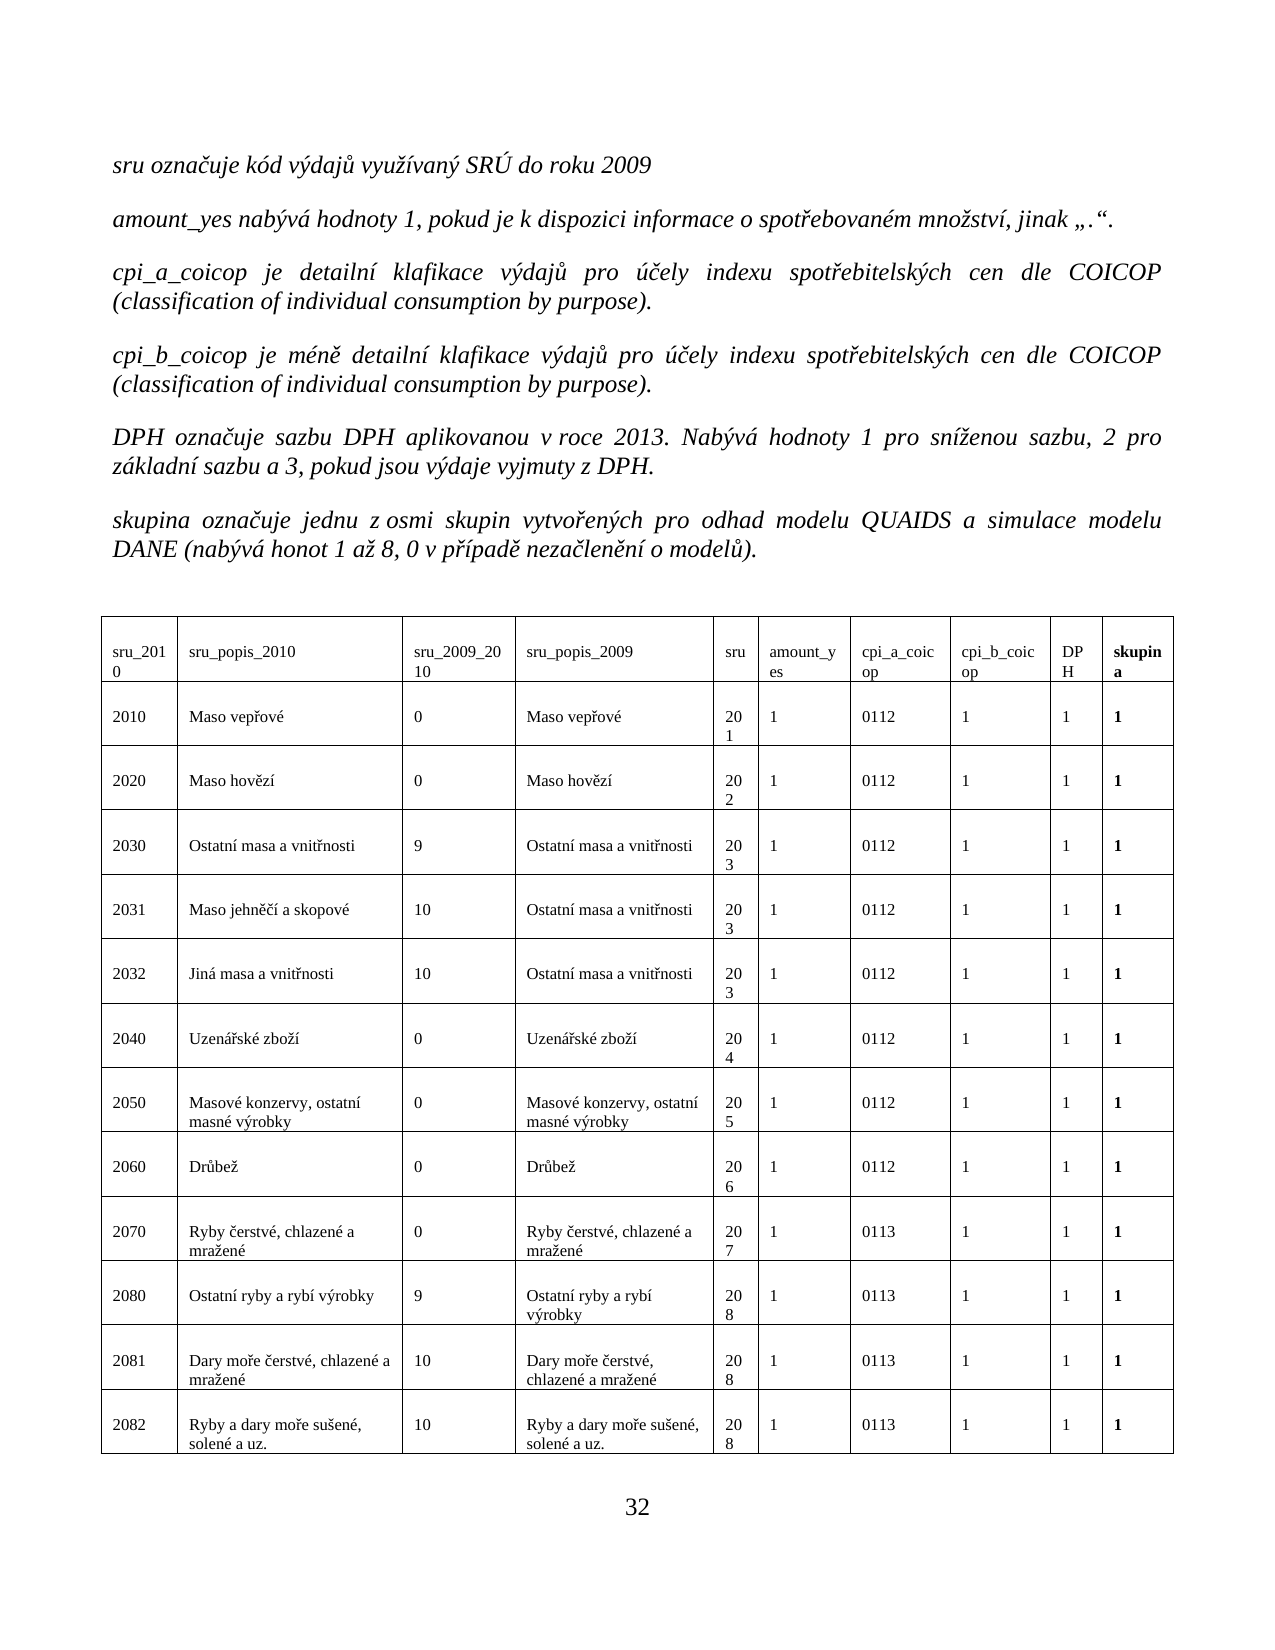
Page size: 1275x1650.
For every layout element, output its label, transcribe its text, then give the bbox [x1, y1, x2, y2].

table_header amount_yes [759, 617, 850, 681]
text DPH označuje sazbu DPH aplikovanou v roce 2013. Nabývá hodnoty 1 pro sníženou sazbu, 2 pro základní sazbu a 3, pokud jsou výdaje vyjmuty z DPH. [112, 422, 1162, 480]
table_cell 1 [951, 1261, 1050, 1324]
table_cell 1 [951, 682, 1050, 745]
table_cell 2032 [102, 939, 177, 1002]
table_header sru_2010 [102, 617, 177, 681]
table_cell 203 [714, 939, 758, 1002]
table_cell 1 [951, 746, 1050, 809]
table_cell 208 [714, 1325, 758, 1389]
table_cell 205 [714, 1068, 758, 1131]
table_cell Ostatní ryby a rybí výrobky [516, 1261, 713, 1324]
text cpi_a_coicop je detailní klafikace výdajů pro účely indexu spotřebitelských cen dle COICOP (classification of individual consumption by purpose). [112, 257, 1162, 315]
table_cell 204 [714, 1004, 758, 1067]
table_cell Ryby čerstvé, chlazené a mražené [516, 1197, 713, 1260]
table_cell 0112 [851, 810, 950, 874]
table_cell 1 [951, 1197, 1050, 1260]
table_cell 0 [403, 1132, 515, 1196]
table_cell 1 [759, 1132, 850, 1196]
table_cell 2020 [102, 746, 177, 809]
table_cell 206 [714, 1132, 758, 1196]
table_cell 1 [1051, 682, 1102, 745]
table_cell 203 [714, 810, 758, 874]
table_cell 0112 [851, 682, 950, 745]
table_cell 10 [403, 875, 515, 938]
table_cell 1 [1103, 1390, 1173, 1453]
table_cell 1 [1103, 1261, 1173, 1324]
table_cell 1 [1103, 1197, 1173, 1260]
table_cell 9 [403, 810, 515, 874]
table_cell 1 [1051, 1197, 1102, 1260]
table_cell Maso vepřové [178, 682, 402, 745]
table_cell Dary moře čerstvé, chlazené a mražené [178, 1325, 402, 1389]
table_cell Maso hovězí [516, 746, 713, 809]
table_cell 2040 [102, 1004, 177, 1067]
table_cell 0112 [851, 746, 950, 809]
table_header sru_2009_2010 [403, 617, 515, 681]
table_cell 2030 [102, 810, 177, 874]
table_cell 1 [951, 1390, 1050, 1453]
table_cell Drůbež [516, 1132, 713, 1196]
table_cell Ostatní masa a vnitřnosti [516, 810, 713, 874]
table_cell Maso vepřové [516, 682, 713, 745]
table_header DPH [1051, 617, 1102, 681]
table_cell Jiná masa a vnitřnosti [178, 939, 402, 1002]
table_cell 10 [403, 1325, 515, 1389]
table_cell 1 [951, 875, 1050, 938]
table_cell 2070 [102, 1197, 177, 1260]
table_cell Ostatní masa a vnitřnosti [516, 875, 713, 938]
table_header cpi_a_coicop [851, 617, 950, 681]
table_header sru_popis_2010 [178, 617, 402, 681]
table_cell 2010 [102, 682, 177, 745]
table_header sru_popis_2009 [516, 617, 713, 681]
table_cell 1 [759, 1390, 850, 1453]
table_cell Uzenářské zboží [178, 1004, 402, 1067]
table_cell 1 [951, 1004, 1050, 1067]
table_cell 1 [951, 810, 1050, 874]
table_cell 0 [403, 1068, 515, 1131]
table_cell 207 [714, 1197, 758, 1260]
table_header sru [714, 617, 758, 681]
table_cell 1 [1051, 875, 1102, 938]
table_cell 1 [1103, 875, 1173, 938]
table_cell 0 [403, 1004, 515, 1067]
table_cell 2050 [102, 1068, 177, 1131]
table_cell Ostatní masa a vnitřnosti [516, 939, 713, 1002]
table_cell 1 [1051, 1325, 1102, 1389]
table_cell 10 [403, 939, 515, 1002]
table_cell 1 [759, 875, 850, 938]
table_cell 1 [759, 810, 850, 874]
table_cell 2081 [102, 1325, 177, 1389]
table_cell 203 [714, 875, 758, 938]
table_cell 1 [1103, 682, 1173, 745]
table_cell 0 [403, 746, 515, 809]
table_cell 1 [951, 939, 1050, 1002]
table_cell 1 [1051, 1261, 1102, 1324]
table_cell Drůbež [178, 1132, 402, 1196]
text amount_yes nabývá hodnoty 1, pokud je k dispozici informace o spotřebovaném množství, jinak „.“. [112, 204, 1162, 232]
table_cell 1 [1051, 810, 1102, 874]
table_cell 1 [1051, 939, 1102, 1002]
table_cell 0112 [851, 1068, 950, 1131]
table_cell Ostatní masa a vnitřnosti [178, 810, 402, 874]
table_cell Ryby a dary moře sušené, solené a uz. [516, 1390, 713, 1453]
table_cell Masové konzervy, ostatní masné výrobky [516, 1068, 713, 1131]
table_cell 2082 [102, 1390, 177, 1453]
table_cell 0112 [851, 1004, 950, 1067]
table_cell 1 [1103, 1004, 1173, 1067]
table_cell 0113 [851, 1390, 950, 1453]
table_cell 0 [403, 682, 515, 745]
table_cell 1 [1103, 1325, 1173, 1389]
table_cell 0113 [851, 1261, 950, 1324]
text cpi_b_coicop je méně detailní klafikace výdajů pro účely indexu spotřebitelských cen dle COICOP (classification of individual consumption by purpose). [112, 340, 1162, 397]
table_cell Ostatní ryby a rybí výrobky [178, 1261, 402, 1324]
table_cell 0112 [851, 1132, 950, 1196]
table_cell 1 [951, 1325, 1050, 1389]
table_cell 1 [1051, 1132, 1102, 1196]
table_cell 1 [759, 746, 850, 809]
table_cell 9 [403, 1261, 515, 1324]
table_cell 1 [1103, 746, 1173, 809]
table_cell 1 [951, 1132, 1050, 1196]
table_cell 1 [1051, 1004, 1102, 1067]
table_cell 202 [714, 746, 758, 809]
table_cell 1 [1103, 939, 1173, 1002]
table_cell 1 [1103, 810, 1173, 874]
table_header skupina [1103, 617, 1173, 681]
text skupina označuje jednu z osmi skupin vytvořených pro odhad modelu QUAIDS a simulace modelu DANE (nabývá honot 1 až 8, 0 v případě nezačlenění o modelů). [112, 505, 1162, 562]
table_cell 2031 [102, 875, 177, 938]
table_cell 1 [759, 682, 850, 745]
table_cell 1 [1103, 1132, 1173, 1196]
table_cell 1 [1051, 1390, 1102, 1453]
table_cell 2060 [102, 1132, 177, 1196]
table_cell Uzenářské zboží [516, 1004, 713, 1067]
table_cell 2080 [102, 1261, 177, 1324]
table_cell Dary moře čerstvé, chlazené a mražené [516, 1325, 713, 1389]
table_cell 208 [714, 1390, 758, 1453]
table_cell Maso jehněčí a skopové [178, 875, 402, 938]
table_cell 10 [403, 1390, 515, 1453]
table_cell 1 [759, 939, 850, 1002]
table_cell 201 [714, 682, 758, 745]
table_cell 1 [759, 1004, 850, 1067]
table_cell 1 [759, 1261, 850, 1324]
table_cell 0113 [851, 1325, 950, 1389]
table_header cpi_b_coicop [951, 617, 1050, 681]
table_cell 1 [1051, 746, 1102, 809]
table_cell 1 [951, 1068, 1050, 1131]
table_cell 0112 [851, 939, 950, 1002]
table_cell 0113 [851, 1197, 950, 1260]
table_cell 1 [1103, 1068, 1173, 1131]
table_cell 1 [759, 1068, 850, 1131]
table_cell 0 [403, 1197, 515, 1260]
table_cell 1 [1051, 1068, 1102, 1131]
table_cell Masové konzervy, ostatní masné výrobky [178, 1068, 402, 1131]
table_cell Ryby a dary moře sušené, solené a uz. [178, 1390, 402, 1453]
table_cell Ryby čerstvé, chlazené a mražené [178, 1197, 402, 1260]
table_cell 1 [759, 1325, 850, 1389]
table_cell 1 [759, 1197, 850, 1260]
text sru označuje kód výdajů využívaný SRÚ do roku 2009 [112, 150, 1162, 179]
table_cell 0112 [851, 875, 950, 938]
table_cell 208 [714, 1261, 758, 1324]
table_cell Maso hovězí [178, 746, 402, 809]
